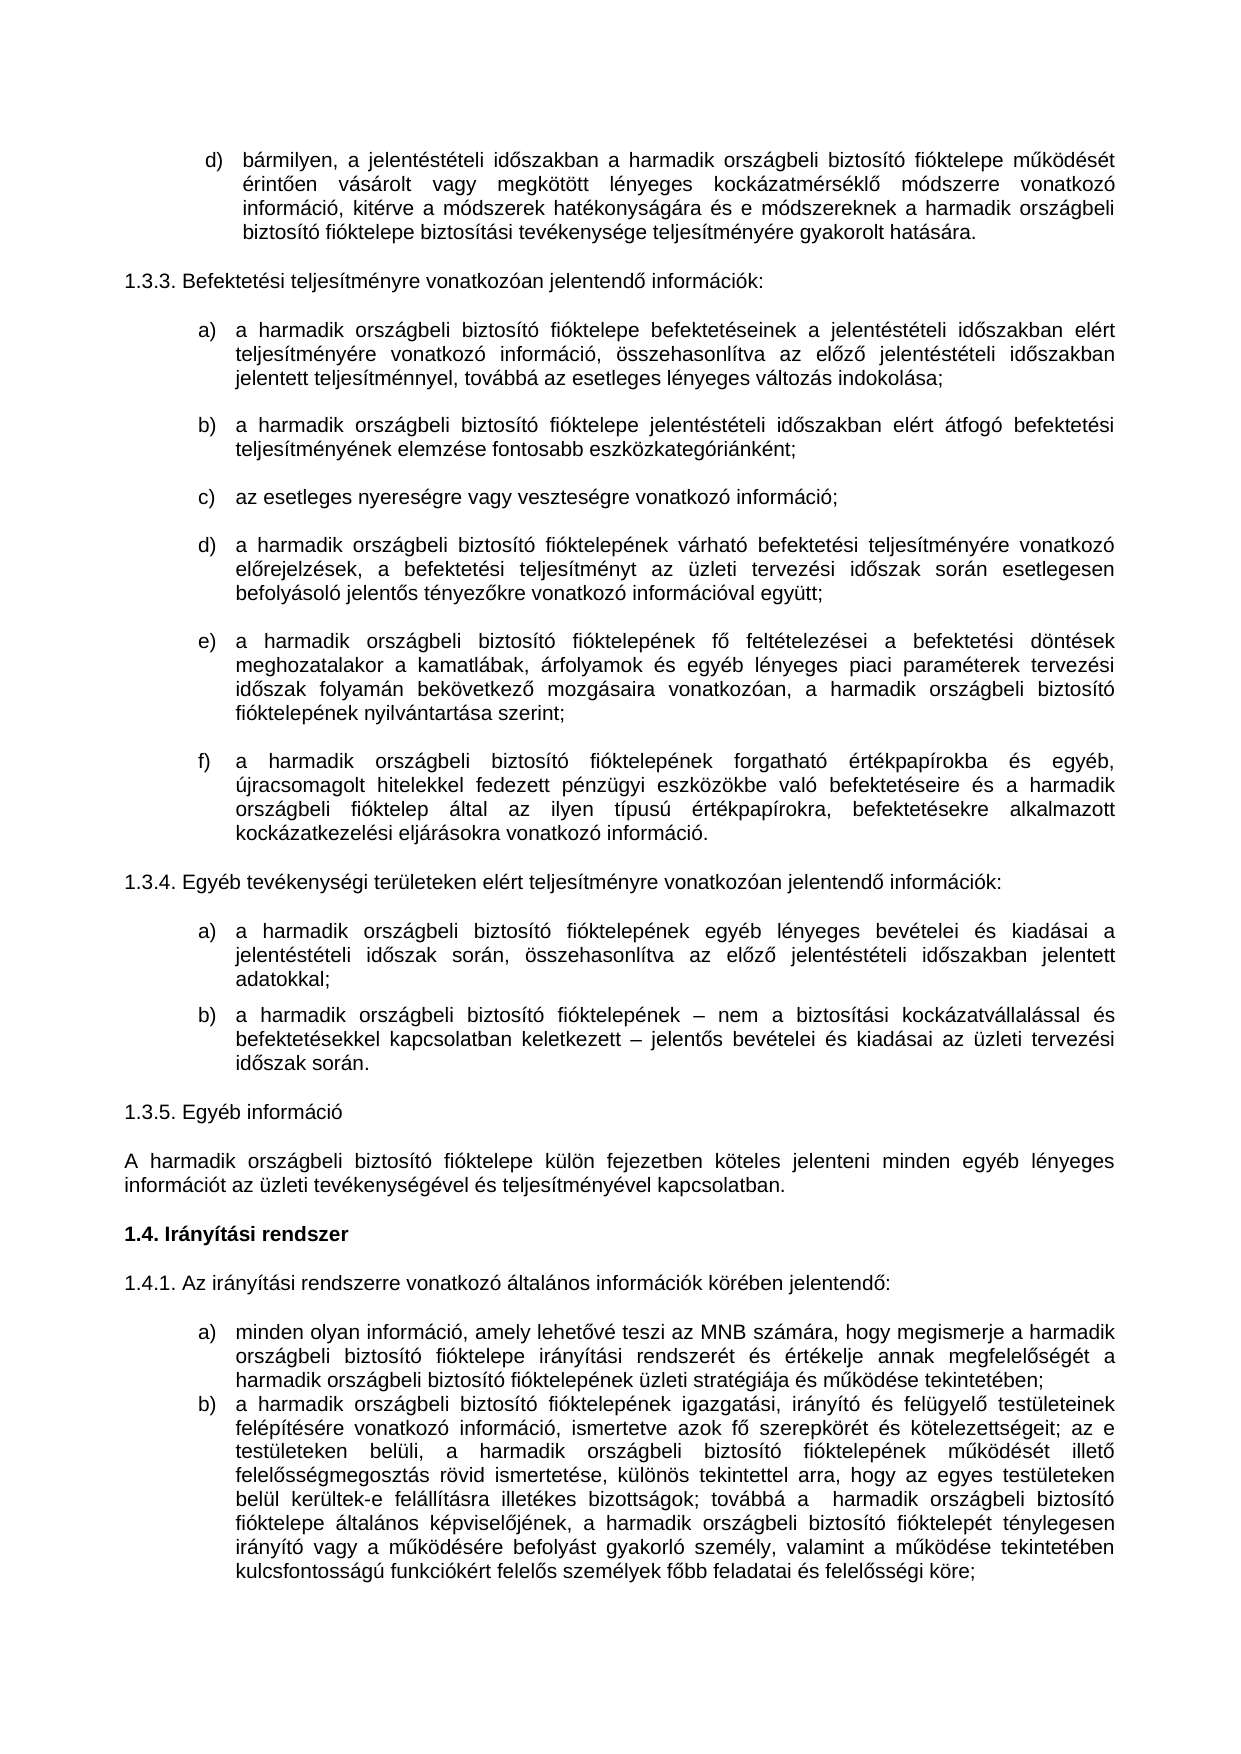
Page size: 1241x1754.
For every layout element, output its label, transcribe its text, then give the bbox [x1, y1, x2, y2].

list a harmadik országbeli biztosító fióktelepének – nem a biztosítási kockázatvállalással és befektetésekkel kapcsolatban keletkezett – jelentős bevételei és kiadásai az üzleti tervezési időszak során. [198, 1003, 1116, 1075]
text 1.4. Irányítási rendszer [124, 1222, 1116, 1246]
list a harmadik országbeli biztosító fióktelepe befektetéseinek a jelentéstételi időszakban elért teljesítményére vonatkozó információ, összehasonlítva az előző jelentéstételi időszakban jelentett teljesítménnyel, továbbá az esetleges lényeges változás indokolása; [198, 317, 1116, 389]
text 1.3.3. Befektetési teljesítményre vonatkozóan jelentendő információk: [124, 268, 1116, 292]
list a harmadik országbeli biztosító fióktelepe jelentéstételi időszakban elért átfogó befektetési teljesítményének elemzése fontosabb eszközkategóriánként; [198, 413, 1116, 461]
list az esetleges nyereségre vagy veszteségre vonatkozó információ; [198, 485, 1116, 509]
list a harmadik országbeli biztosító fióktelepének egyéb lényeges bevételei és kiadásai a jelentéstételi időszak során, összehasonlítva az előző jelentéstételi időszakban jelentett adatokkal; [198, 918, 1116, 990]
list bármilyen, a jelentéstételi időszakban a harmadik országbeli biztosító fióktelepe működését érintően vásárolt vagy megkötött lényeges kockázatmérséklő módszerre vonatkozó információ, kitérve a módszerek hatékonyságára és e módszereknek a harmadik országbeli biztosító fióktelepe biztosítási tevékenysége teljesítményére gyakorolt hatására. [205, 148, 1116, 243]
list a harmadik országbeli biztosító fióktelepének fő feltételezései a befektetési döntések meghozatalakor a kamatlábak, árfolyamok és egyéb lényeges piaci paraméterek tervezési időszak folyamán bekövetkező mozgásaira vonatkozóan, a harmadik országbeli biztosító fióktelepének nyilvántartása szerint; [198, 629, 1116, 725]
list minden olyan információ, amely lehetővé teszi az MNB számára, hogy megismerje a harmadik országbeli biztosító fióktelepe irányítási rendszerét és értékelje annak megfelelőségét a harmadik országbeli biztosító fióktelepének üzleti stratégiája és működése tekintetében; [198, 1319, 1116, 1391]
text 1.4.1. Az irányítási rendszerre vonatkozó általános információk körében jelentendő: [124, 1271, 1116, 1294]
list a harmadik országbeli biztosító fióktelepének igazgatási, irányító és felügyelő testületeinek felépítésére vonatkozó információ, ismertetve azok fő szerepkörét és kötelezettségeit; az e testületeken belüli, a harmadik országbeli biztosító fióktelepének működését illető felelősségmegosztás rövid ismertetése, különös tekintettel arra, hogy az egyes testületeken belül kerültek-e felállításra illetékes bizottságok; továbbá a harmadik országbeli biztosító fióktelepe általános képviselőjének, a harmadik országbeli biztosító fióktelepét ténylegesen irányító vagy a működésére befolyást gyakorló személy, valamint a működése tekintetében kulcsfontosságú funkciókért felelős személyek főbb feladatai és felelősségi köre; [198, 1391, 1116, 1583]
text 1.3.5. Egyéb információ [124, 1100, 1116, 1124]
list a harmadik országbeli biztosító fióktelepének várható befektetési teljesítményére vonatkozó előrejelzések, a befektetési teljesítményt az üzleti tervezési időszak során esetlegesen befolyásoló jelentős tényezőkre vonatkozó információval együtt; [198, 533, 1116, 605]
list a harmadik országbeli biztosító fióktelepének forgatható értékpapírokba és egyéb, újracsomagolt hitelekkel fedezett pénzügyi eszközökbe való befektetéseire és a harmadik országbeli fióktelep által az ilyen típusú értékpapírokra, befektetésekre alkalmazott kockázatkezelési eljárásokra vonatkozó információ. [198, 749, 1116, 844]
text 1.3.4. Egyéb tevékenységi területeken elért teljesítményre vonatkozóan jelentendő információk: [124, 869, 1116, 893]
text A harmadik országbeli biztosító fióktelepe külön fejezetben köteles jelenteni minden egyéb lényeges információt az üzleti tevékenységével és teljesítményével kapcsolatban. [124, 1149, 1116, 1197]
